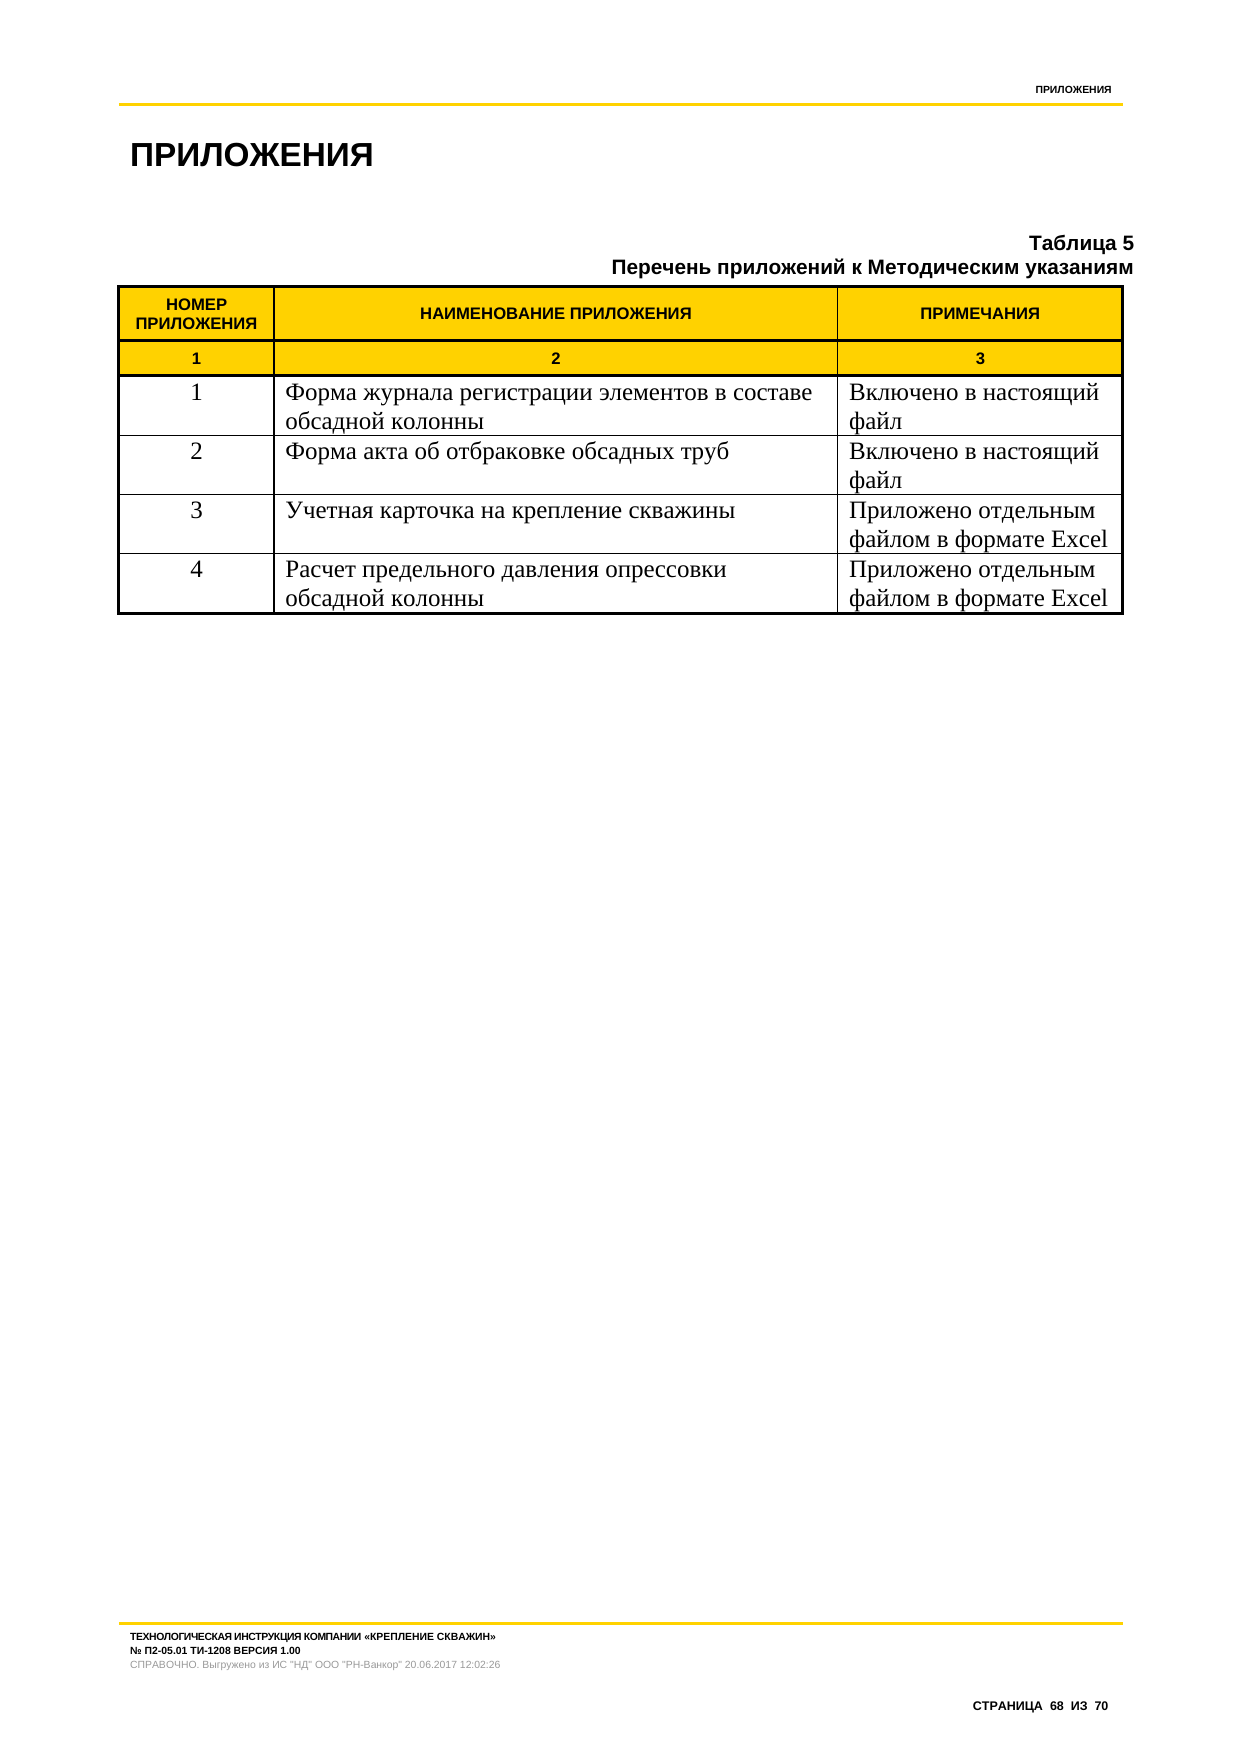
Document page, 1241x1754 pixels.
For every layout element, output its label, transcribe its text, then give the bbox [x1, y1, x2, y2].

table_header НАИМЕНОВАНИЕ ПРИЛОЖЕНИЯ [275, 288, 837, 339]
table_header НОМЕР ПРИЛОЖЕНИЯ [120, 288, 273, 339]
table_cell Форма акта об отбраковке обсадных труб [275, 436, 837, 493]
table_cell 3 [120, 495, 273, 553]
table_cell 2 [275, 342, 837, 374]
table_cell Включено в настоящий файл [838, 377, 1121, 434]
table_cell 2 [120, 436, 273, 493]
table_cell 4 [120, 554, 273, 612]
text Перечень приложений к Методическим указаниям [130, 255, 1134, 279]
table_cell 3 [838, 342, 1121, 374]
table_cell Приложено отдельным файлом в формате Excel [838, 495, 1121, 553]
subtitle ПРИЛОЖЕНИЯ [130, 135, 1134, 173]
table_cell Включено в настоящий файл [838, 436, 1121, 493]
text Таблица 5 [130, 231, 1134, 255]
table_cell Форма журнала регистрации элементов в составе обсадной колонны [275, 377, 837, 434]
table_header ПРИМЕЧАНИЯ [838, 288, 1121, 339]
table_cell Расчет предельного давления опрессовки обсадной колонны [275, 554, 837, 612]
table_cell Приложено отдельным файлом в формате Excel [838, 554, 1121, 612]
table_cell 1 [120, 342, 273, 374]
table_cell 1 [120, 377, 273, 434]
table_cell Учетная карточка на крепление скважины [275, 495, 837, 553]
